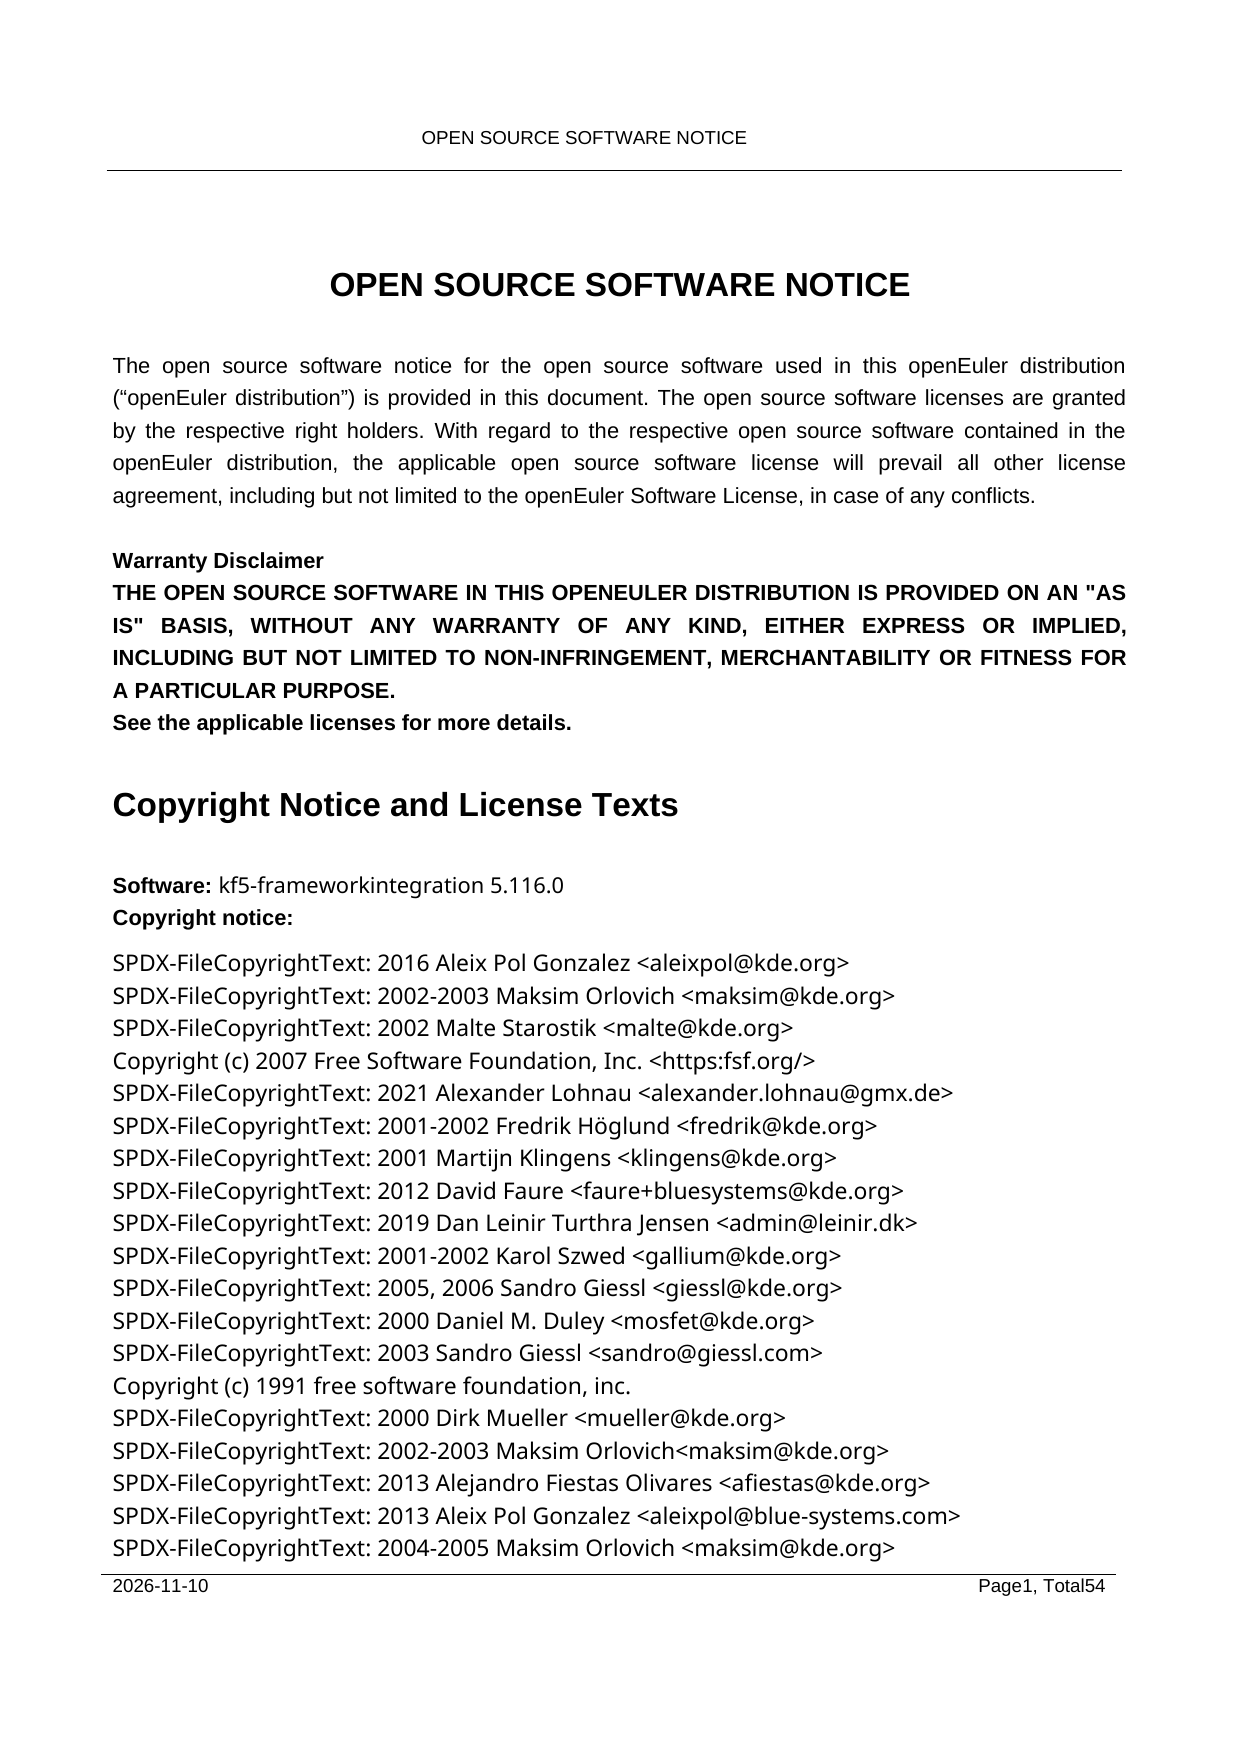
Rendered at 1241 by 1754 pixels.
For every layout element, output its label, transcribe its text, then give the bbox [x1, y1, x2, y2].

text The open source software notice for the open source software used in this openEuler distribution (“openEuler distribution”) is provided in this document. The open source software licenses are granted by the respective right holders. With regard to the respective open source software contained in the openEuler distribution, the applicable open source software license will prevail all other license agreement, including but not limited to the openEuler Software License, in case of any conflicts. [112, 349, 1128, 511]
title Software: kf5-frameworkintegration 5.116.0 [112, 869, 1128, 901]
text Warranty Disclaimer [112, 544, 1128, 576]
text OPEN SOURCE SOFTWARE NOTICE [112, 251, 1128, 316]
text Copyright notice: [112, 901, 1128, 934]
text Copyright Notice and License Texts [112, 771, 1128, 836]
text THE OPEN SOURCE SOFTWARE IN THIS OPENEULER DISTRIBUTION IS PROVIDED ON AN "AS IS" BASIS, WITHOUT ANY WARRANTY OF ANY KIND, EITHER EXPRESS OR IMPLIED, INCLUDING BUT NOT LIMITED TO NON-INFRINGEMENT, MERCHANTABILITY OR FITNESS FOR A PARTICULAR PURPOSE. See the applicable licenses for more details. [112, 576, 1128, 739]
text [112, 947, 1128, 1564]
